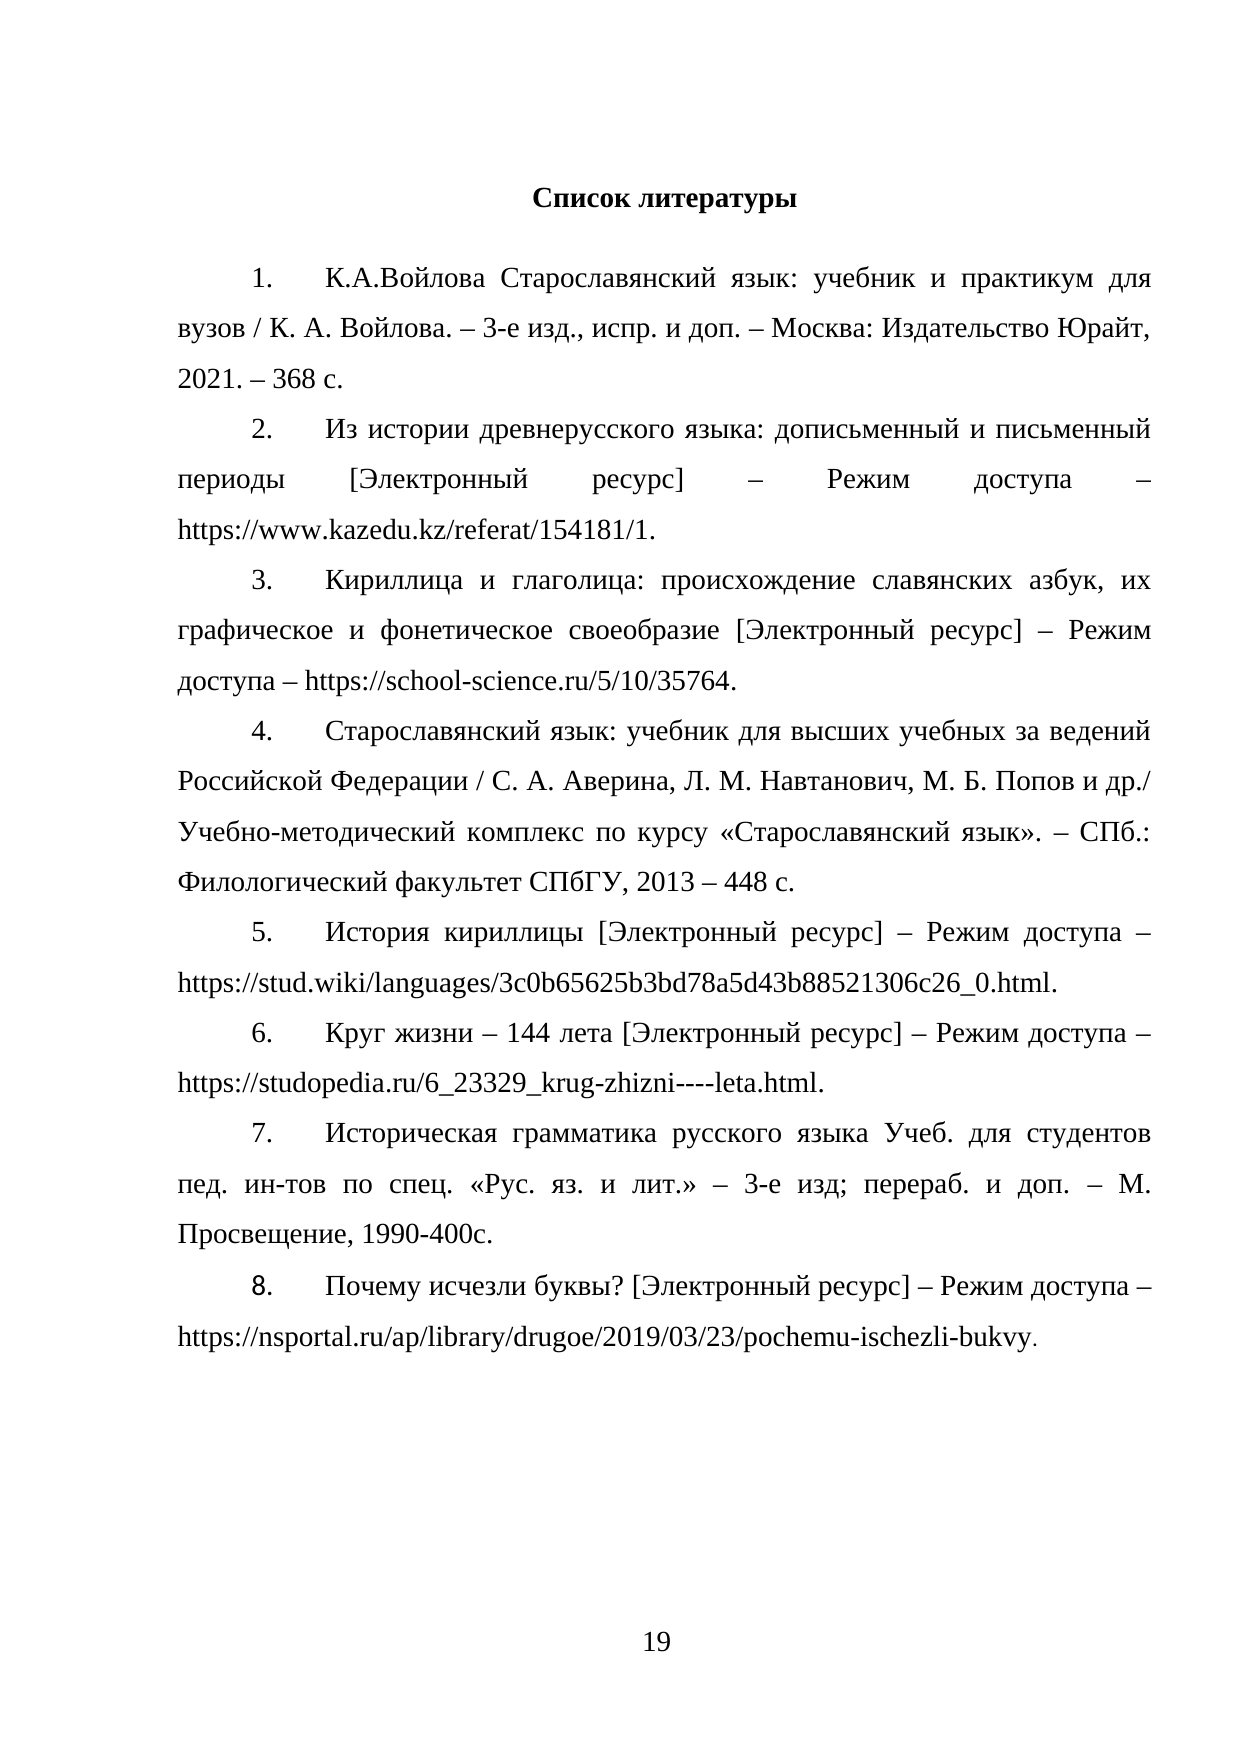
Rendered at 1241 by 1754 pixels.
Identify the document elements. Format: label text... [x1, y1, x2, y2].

list Почему исчезли буквы? [Электронный ресурс] – Режим доступа – https://nsportal.ru/ap/library/drugoe/2019/03/23/pochemu-ischezli-bukvy. [177, 1267, 1152, 1352]
list Из истории древнерусского языка: дописьменный и письменный периоды [Электронный ресурс] – Режим доступа – https://www.kazedu.kz/referat/154181/1. [177, 411, 1152, 545]
list Кириллица и глаголица: происхождение славянских азбук, их графическое и фонетическое своеобразие [Электронный ресурс] – Режим доступа – https://school-science.ru/5/10/35764. [177, 562, 1152, 696]
list Историческая грамматика русского языка Учеб. для студентов пед. ин-тов по спец. «Рус. яз. и лит.» – 3-е изд; перераб. и доп. – М. Просвещение, 1990-400с. [177, 1116, 1152, 1250]
list Старославянский язык: учебник для высших учебных за ведений Российской Федерации / С. А. Аверина, Л. М. Навтанович, М. Б. Попов и др./ Учебно-методический комплекс по курсу «Старославянский язык». – СПб.: Филологический факультет СПбГУ, 2013 – 448 с. [177, 713, 1152, 898]
list Круг жизни – 144 лета [Электронный ресурс] – Режим доступа – https://studopedia.ru/6_23329_krug-zhizni----leta.html. [177, 1015, 1152, 1099]
list К.А.Войлова Старославянский язык: учебник и практикум для вузов / К. А. Войлова. – 3-е изд., испр. и доп. – Москва: Издательство Юрайт, 2021. – 368 с. [177, 260, 1152, 394]
list История кириллицы [Электронный ресурс] – Режим доступа – https://stud.wiki/languages/3c0b65625b3bd78a5d43b88521306c26_0.html. [177, 914, 1152, 998]
subtitle Список литературы [177, 180, 1152, 213]
